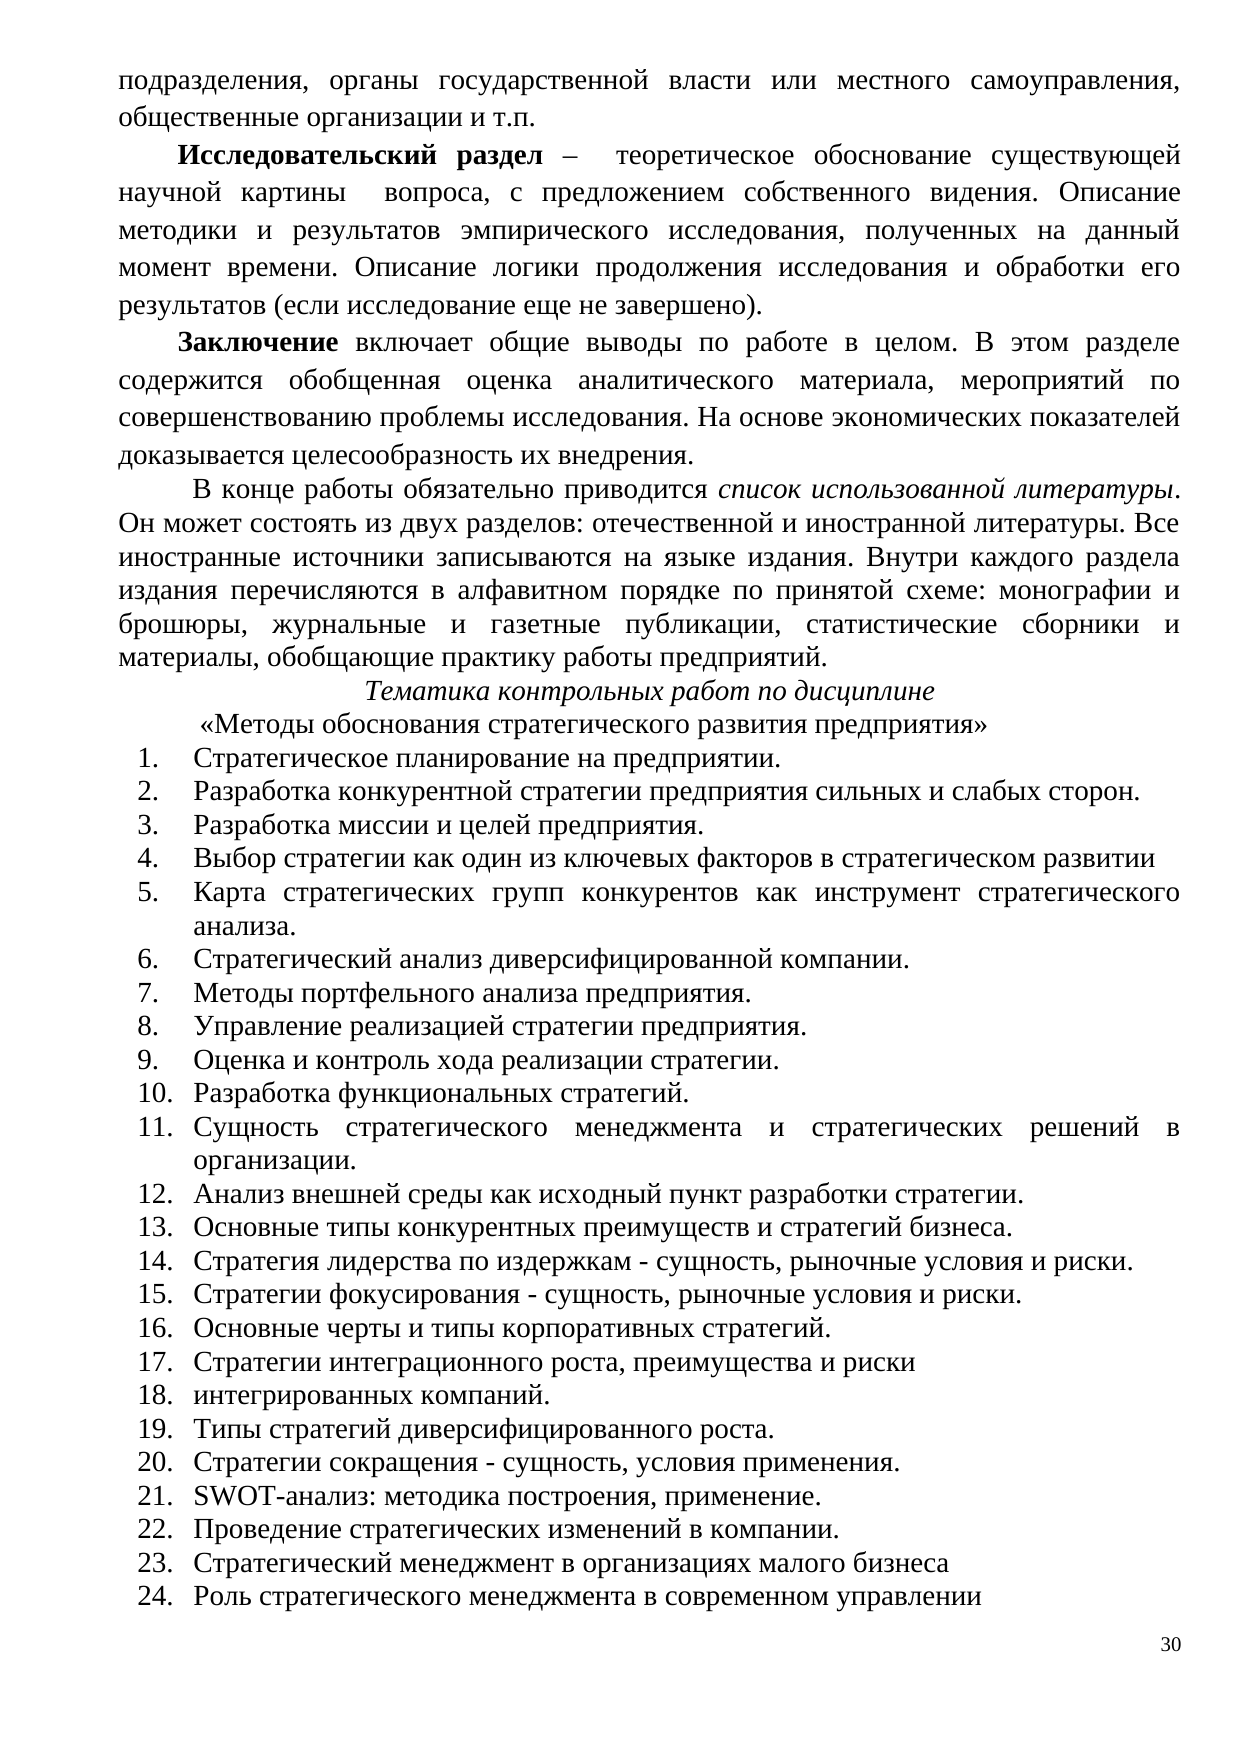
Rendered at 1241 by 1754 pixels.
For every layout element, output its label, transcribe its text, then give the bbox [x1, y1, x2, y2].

list Стратегический менеджмент в организациях малого бизнеса [137, 1545, 1181, 1578]
text «Методы обоснования стратегического развития предприятия» [118, 706, 1181, 740]
list Роль стратегического менеджмента в современном управлении [137, 1578, 1181, 1612]
list Проведение стратегических изменений в компании. [137, 1511, 1181, 1545]
list Типы стратегий диверсифицированного роста. [137, 1411, 1181, 1444]
list Разработка конкурентной стратегии предприятия сильных и слабых сторон. [137, 773, 1181, 807]
list Анализ внешней среды как исходный пункт разработки стратегии. [137, 1176, 1181, 1209]
list SWOT-анализ: методика построения, применение. [137, 1478, 1181, 1511]
list Стратегии фокусирования - сущность, рыночные условия и риски. [137, 1277, 1181, 1310]
list Основные черты и типы корпоративных стратегий. [137, 1310, 1181, 1344]
list Методы портфельного анализа предприятия. [137, 975, 1181, 1008]
list Стратегии интеграционного роста, преимущества и риски [137, 1344, 1181, 1377]
list Управление реализацией стратегии предприятия. [137, 1008, 1181, 1042]
list Разработка миссии и целей предприятия. [137, 807, 1181, 841]
list интегрированных компаний. [137, 1377, 1181, 1411]
list Стратегия лидерства по издержкам - сущность, рыночные условия и риски. [137, 1243, 1181, 1277]
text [118, 59, 1181, 134]
list Основные типы конкурентных преимуществ и стратегий бизнеса. [137, 1209, 1181, 1243]
list Разработка функциональных стратегий. [137, 1075, 1181, 1109]
text Заключение включает общие выводы по работе в целом. В этом разделе содержится обобщенная оценка аналитического материала, мероприятий по совершенствованию проблемы исследования. На основе экономических показателей доказывается целесообразность их внедрения. [118, 322, 1181, 472]
text В конце работы обязательно приводится список использованной литературы. Он может состоять из двух разделов: отечественной и иностранной литературы. Все иностранные источники записываются на языке издания. Внутри каждого раздела издания перечисляются в алфавитном порядке по принятой схеме: монографии и брошюры, журнальные и газетные публикации, статистические сборники и материалы, обобщающие практику работы предприятий. [118, 472, 1181, 673]
list Стратегическое планирование на предприятии. [137, 740, 1181, 773]
list Стратегический анализ диверсифицированной компании. [137, 941, 1181, 975]
list Карта стратегических групп конкурентов как инструмент стратегического анализа. [137, 874, 1181, 941]
subtitle Тематика контрольных работ по дисциплине [118, 673, 1181, 706]
list Сущность стратегического менеджмента и стратегических решений в организации. [137, 1109, 1181, 1176]
list Выбор стратегии как один из ключевых факторов в стратегическом развитии [137, 841, 1181, 874]
list Стратегии сокращения - сущность, условия применения. [137, 1444, 1181, 1478]
list Оценка и контроль хода реализации стратегии. [137, 1042, 1181, 1075]
text Исследовательский раздел – теоретическое обоснование существующей научной картины вопроса, с предложением собственного видения. Описание методики и результатов эмпирического исследования, полученных на данный момент времени. Описание логики продолжения исследования и обработки его результатов (если исследование еще не завершено). [118, 134, 1181, 322]
